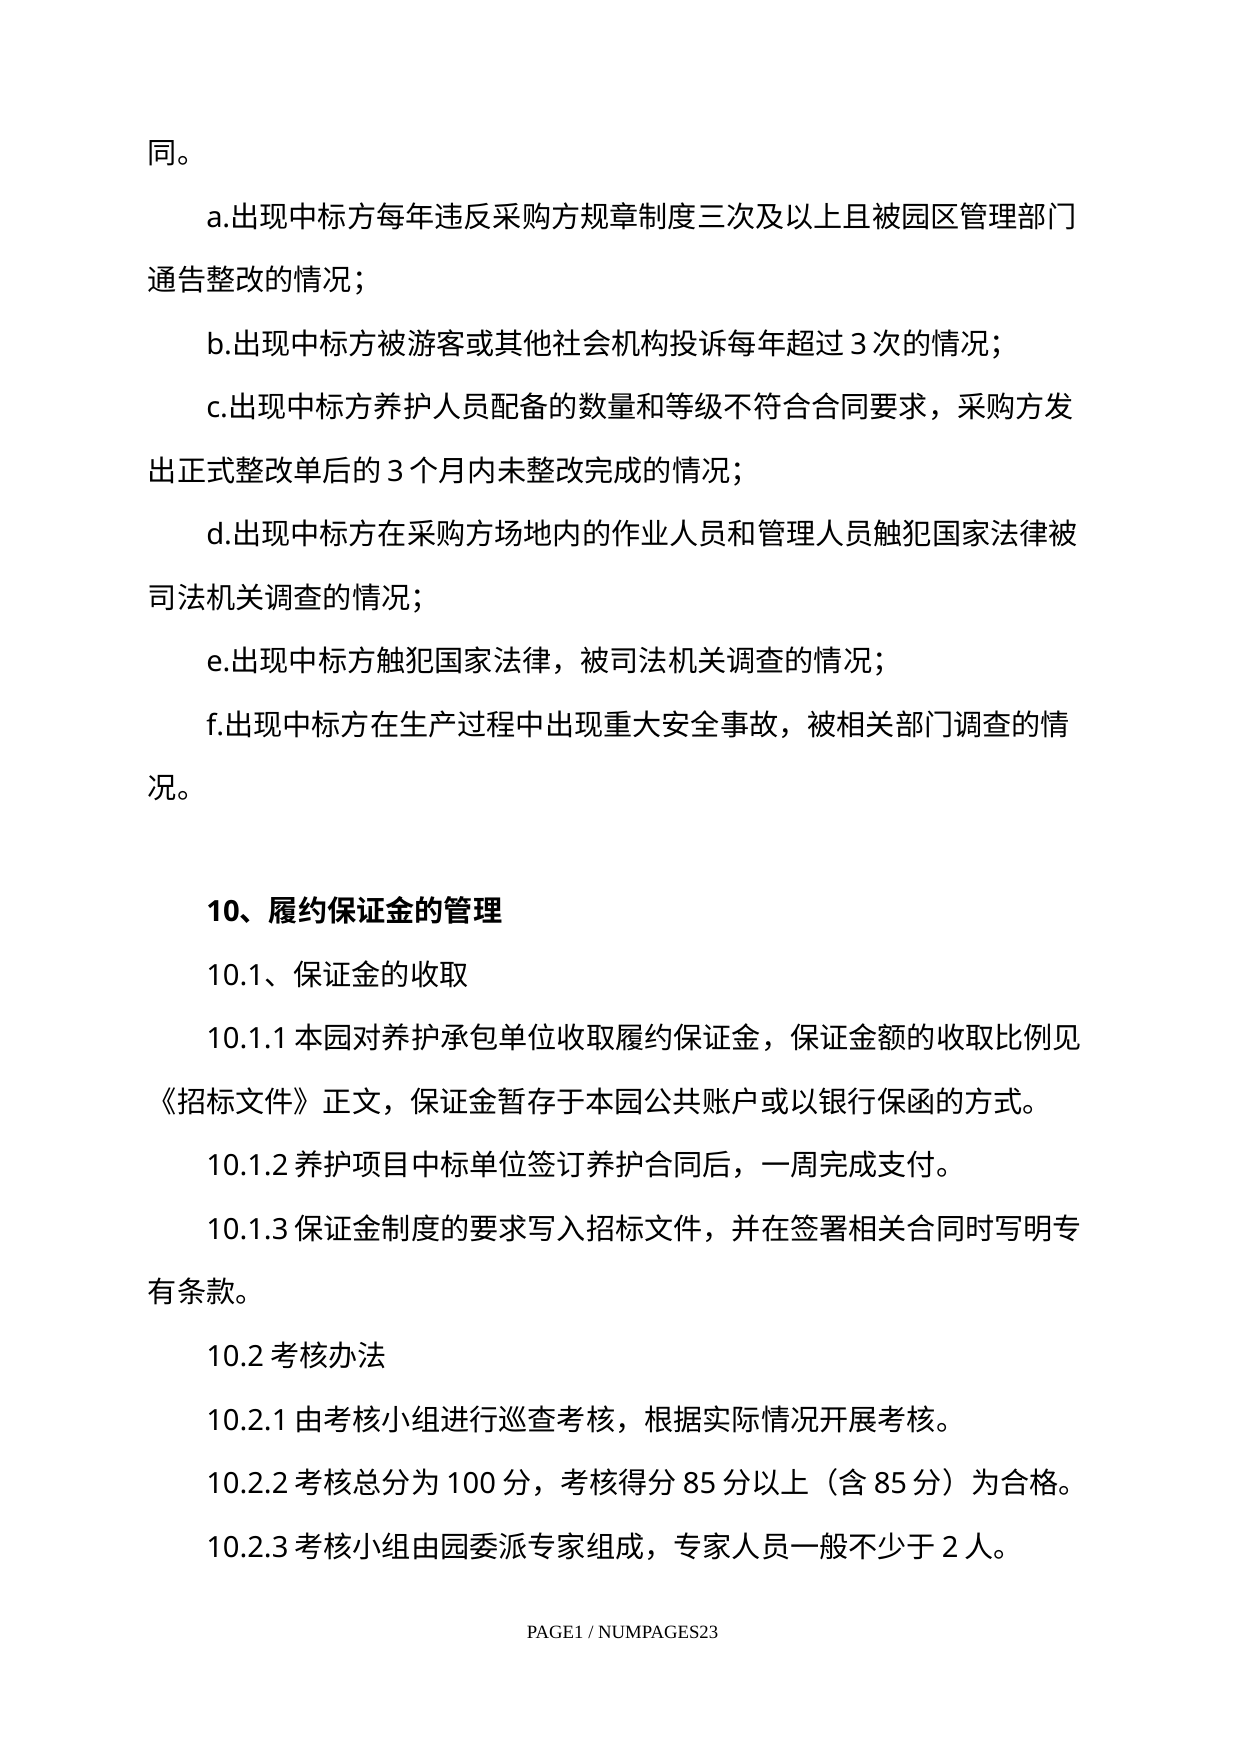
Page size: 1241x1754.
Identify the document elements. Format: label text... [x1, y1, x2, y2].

text 10.1.3保证金制度的要求写入招标文件，并在签署相关合同时写明专有条款。 [148, 1206, 1092, 1311]
text d.出现中标方在采购方场地内的作业人员和管理人员触犯国家法律被司法机关调查的情况； [148, 511, 1092, 617]
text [148, 130, 1092, 172]
text 10.1、保证金的收取 [148, 951, 1092, 994]
text 10.2.2考核总分为100分，考核得分85分以上（含85分）为合格。 [148, 1459, 1092, 1502]
text 10.2.1由考核小组进行巡查考核，根据实际情况开展考核。 [148, 1396, 1092, 1438]
text 10.2考核办法 [148, 1332, 1092, 1375]
text c.出现中标方养护人员配备的数量和等级不符合合同要求，采购方发出正式整改单后的3个月内未整改完成的情况； [148, 384, 1092, 490]
text f.出现中标方在生产过程中出现重大安全事故，被相关部门调查的情况。 [148, 701, 1092, 807]
text 10.1.1本园对养护承包单位收取履约保证金，保证金额的收取比例见《招标文件》正文，保证金暂存于本园公共账户或以银行保函的方式。 [148, 1015, 1092, 1121]
text 10、履约保证金的管理 [148, 888, 1092, 930]
text e.出现中标方触犯国家法律，被司法机关调查的情况； [148, 638, 1092, 680]
text b.出现中标方被游客或其他社会机构投诉每年超过3次的情况； [148, 320, 1092, 363]
text 10.2.3考核小组由园委派专家组成，专家人员一般不少于2人。 [148, 1523, 1092, 1566]
text 10.1.2养护项目中标单位签订养护合同后，一周完成支付。 [148, 1142, 1092, 1184]
text a.出现中标方每年违反采购方规章制度三次及以上且被园区管理部门通告整改的情况； [148, 193, 1092, 299]
